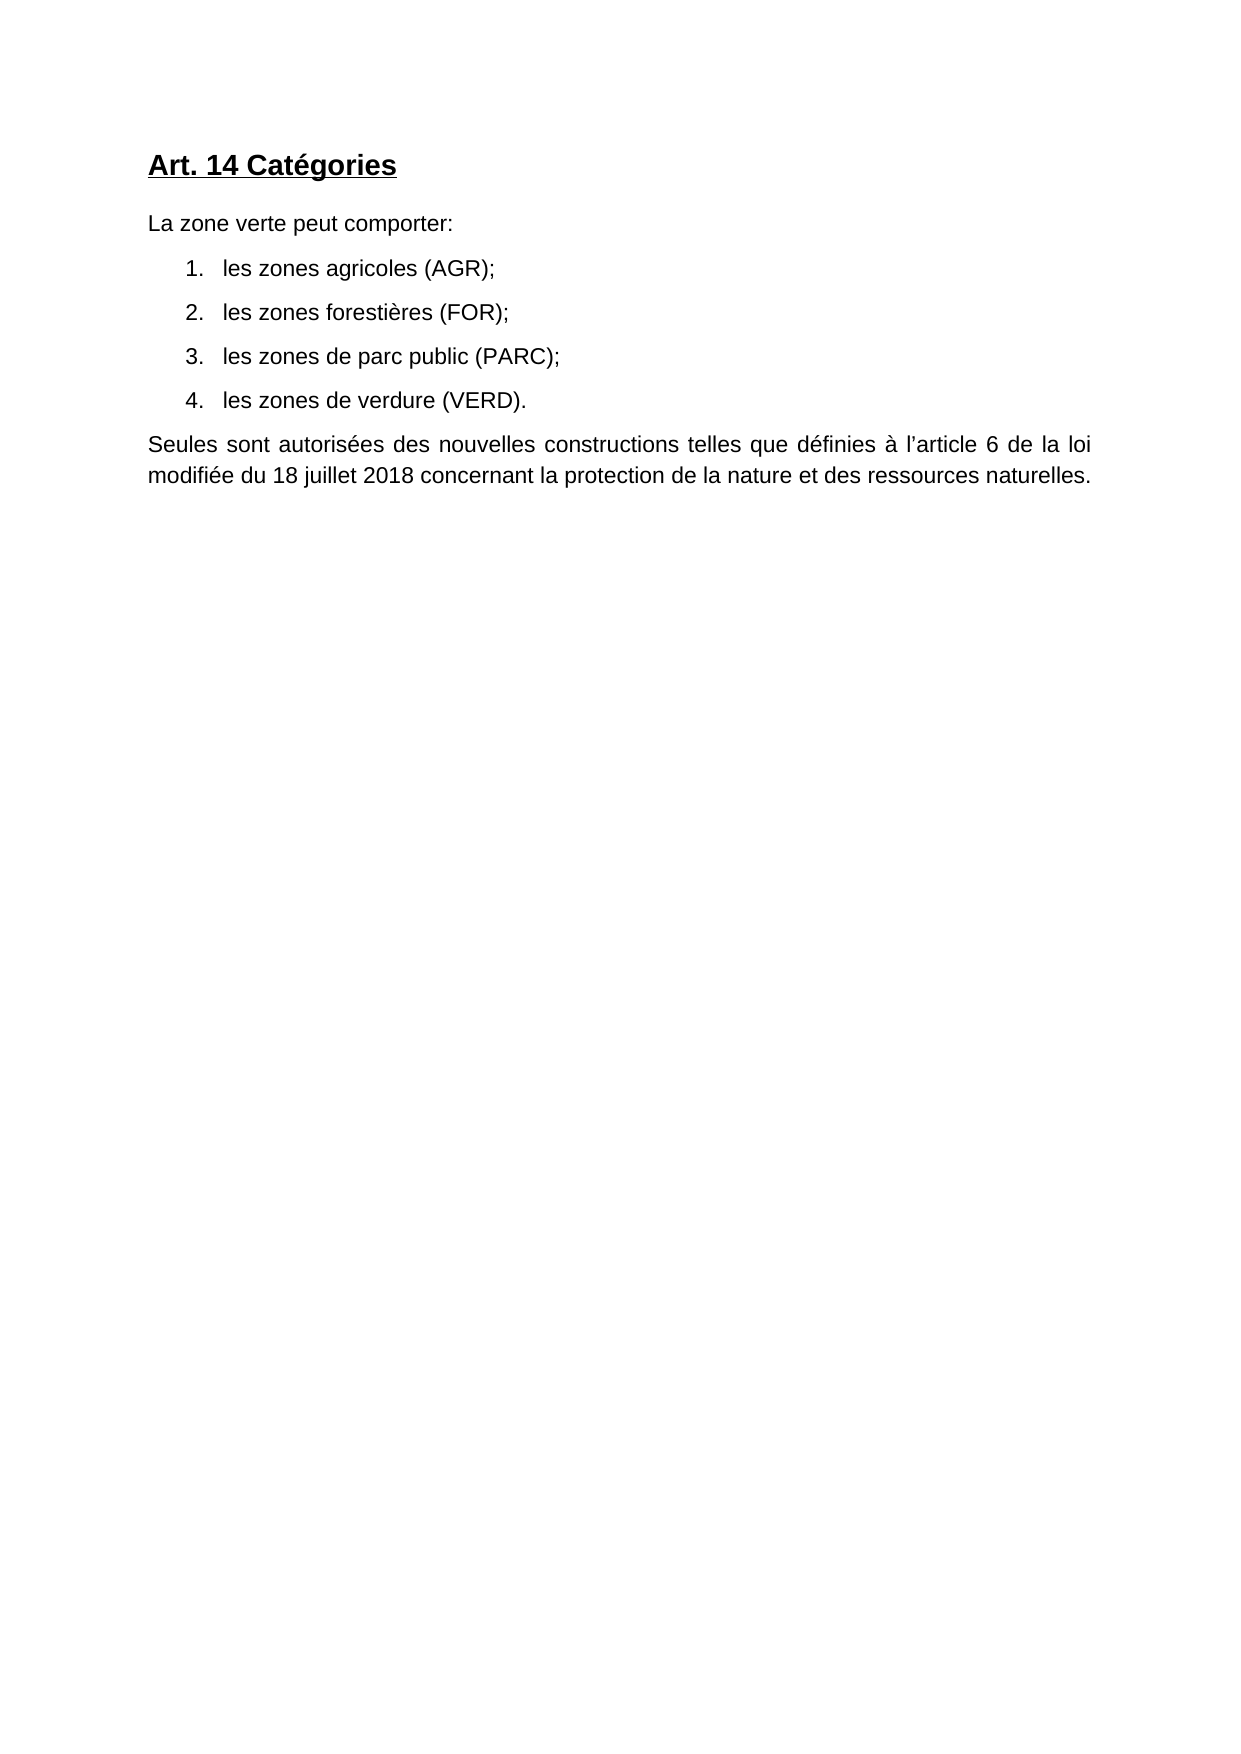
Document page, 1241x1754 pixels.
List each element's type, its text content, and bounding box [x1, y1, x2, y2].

subtitle Art. 14 Catégories [148, 148, 1093, 181]
list les zones forestières (FOR); [185, 298, 1093, 325]
text La zone verte peut comporter: [148, 210, 1093, 237]
text Seules sont autorisées des nouvelles constructions telles que définies à l’article 6 de la loi modifiée du 18 juillet 2018 concernant la protection de la nature et des ressources naturelles. [148, 431, 1093, 489]
list les zones de parc public (PARC); [185, 343, 1093, 369]
list les zones agricoles (AGR); [185, 254, 1093, 281]
list les zones de verdure (VERD). [185, 387, 1093, 413]
